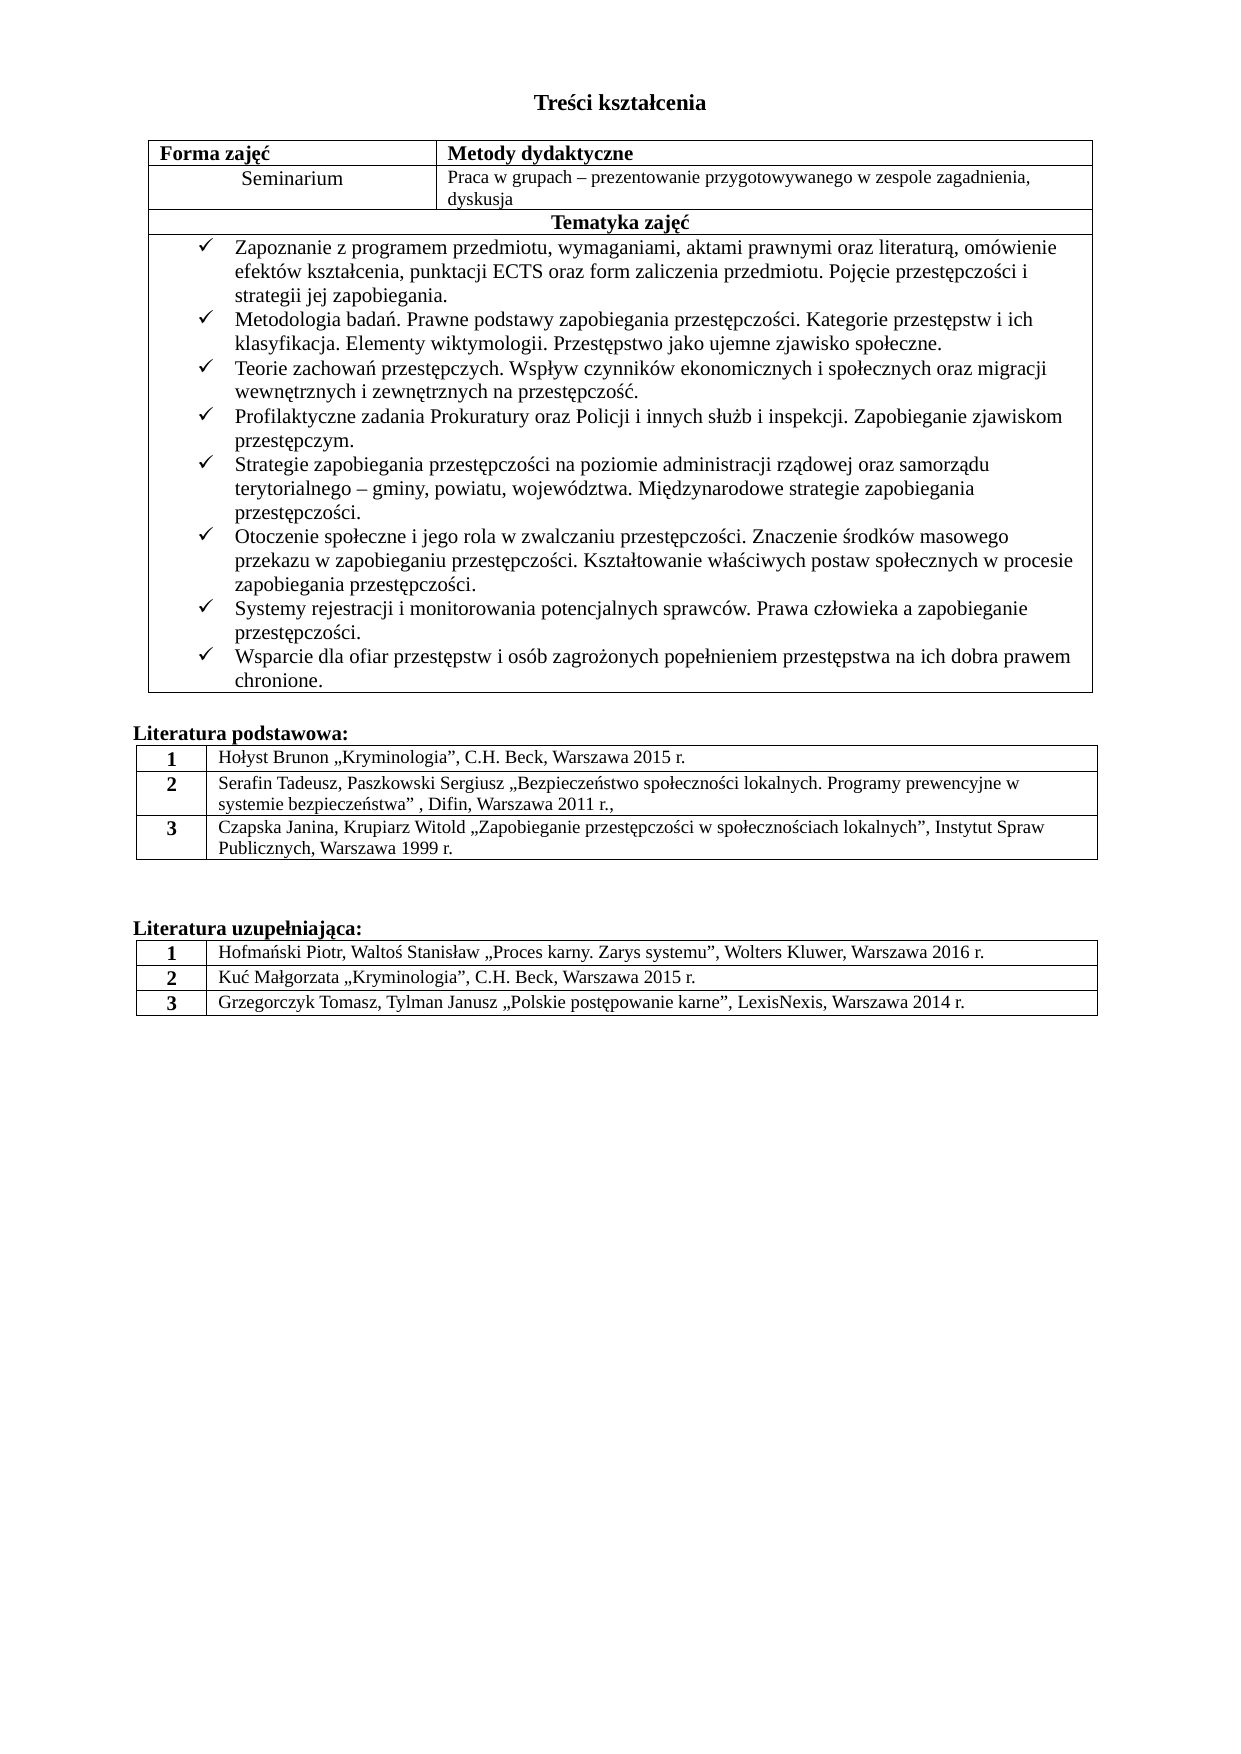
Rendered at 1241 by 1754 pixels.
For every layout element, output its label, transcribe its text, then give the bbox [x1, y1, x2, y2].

table_header Hofmański Piotr, Waltoś Stanisław „Proces karny. Zarys systemu”, Wolters Kluwer, Warszawa 2016 r. [207, 941, 1097, 965]
table_header Forma zajęć [149, 141, 436, 165]
table_cell Tematyka zajęć [149, 210, 1092, 234]
table_cell 3 [137, 816, 206, 859]
table_cell Seminarium [149, 166, 436, 209]
table_cell Praca w grupach – prezentowanie przygotowywanego w zespole zagadnienia, dyskusja [437, 166, 1092, 209]
table_header 1 [137, 746, 206, 771]
table_cell Serafin Tadeusz, Paszkowski Sergiusz „Bezpieczeństwo społeczności lokalnych. Programy prewencyjne w systemie bezpieczeństwa” , Difin, Warszawa 2011 r., [207, 772, 1097, 815]
table_cell 3 [137, 991, 206, 1015]
table_header 1 [137, 941, 206, 965]
table_cell Zapoznanie z programem przedmiotu, wymaganiami, aktami prawnymi oraz literaturą, omówienie efektów kształcenia, punktacji ECTS oraz form zaliczenia przedmiotu. Pojęcie przestępczości i strategii jej zapobiegania. Metodologia badań. Prawne podstawy zapobiegania przestępczości. Kategorie przestępstw i ich klasyfikacja. Elementy wiktymologii. Przestępstwo jako ujemne zjawisko społeczne. Teorie zachowań przestępczych. Wspływ czynników ekonomicznych i społecznych oraz migracji wewnętrznych i zewnętrznych na przestępczość. Profilaktyczne zadania Prokuratury oraz Policji i innych służb i inspekcji. Zapobieganie zjawiskom przestępczym. Strategie zapobiegania przestępczości na poziomie administracji rządowej oraz samorządu terytorialnego – gminy, powiatu, województwa. Międzynarodowe strategie zapobiegania przestępczości. Otoczenie społeczne i jego rola w zwalczaniu przestępczości. Znaczenie środków masowego przekazu w zapobieganiu przestępczości. Kształtowanie właściwych postaw społecznych w procesie zapobiegania przestępczości. Systemy rejestracji i monitorowania potencjalnych sprawców. Prawa człowieka a zapobieganie przestępczości. Wsparcie dla ofiar przestępstw i osób zagrożonych popełnieniem przestępstwa na ich dobra prawem chronione. [149, 235, 1092, 692]
text Literatura uzupełniająca: [133, 916, 1092, 940]
table_cell Czapska Janina, Krupiarz Witold „Zapobieganie przestępczości w społecznościach lokalnych”, Instytut Spraw Publicznych, Warszawa 1999 r. [207, 816, 1097, 859]
table_cell Grzegorczyk Tomasz, Tylman Janusz „Polskie postępowanie karne”, LexisNexis, Warszawa 2014 r. [207, 991, 1097, 1015]
table_cell 2 [137, 966, 206, 990]
table_cell 2 [137, 772, 206, 815]
text Literatura podstawowa: [133, 721, 1092, 745]
table_header Metody dydaktyczne [437, 141, 1092, 165]
table_header Hołyst Brunon „Kryminologia”, C.H. Beck, Warszawa 2015 r. [207, 746, 1097, 771]
table_cell Kuć Małgorzata „Kryminologia”, C.H. Beck, Warszawa 2015 r. [207, 966, 1097, 990]
text Treści kształcenia [148, 89, 1092, 115]
